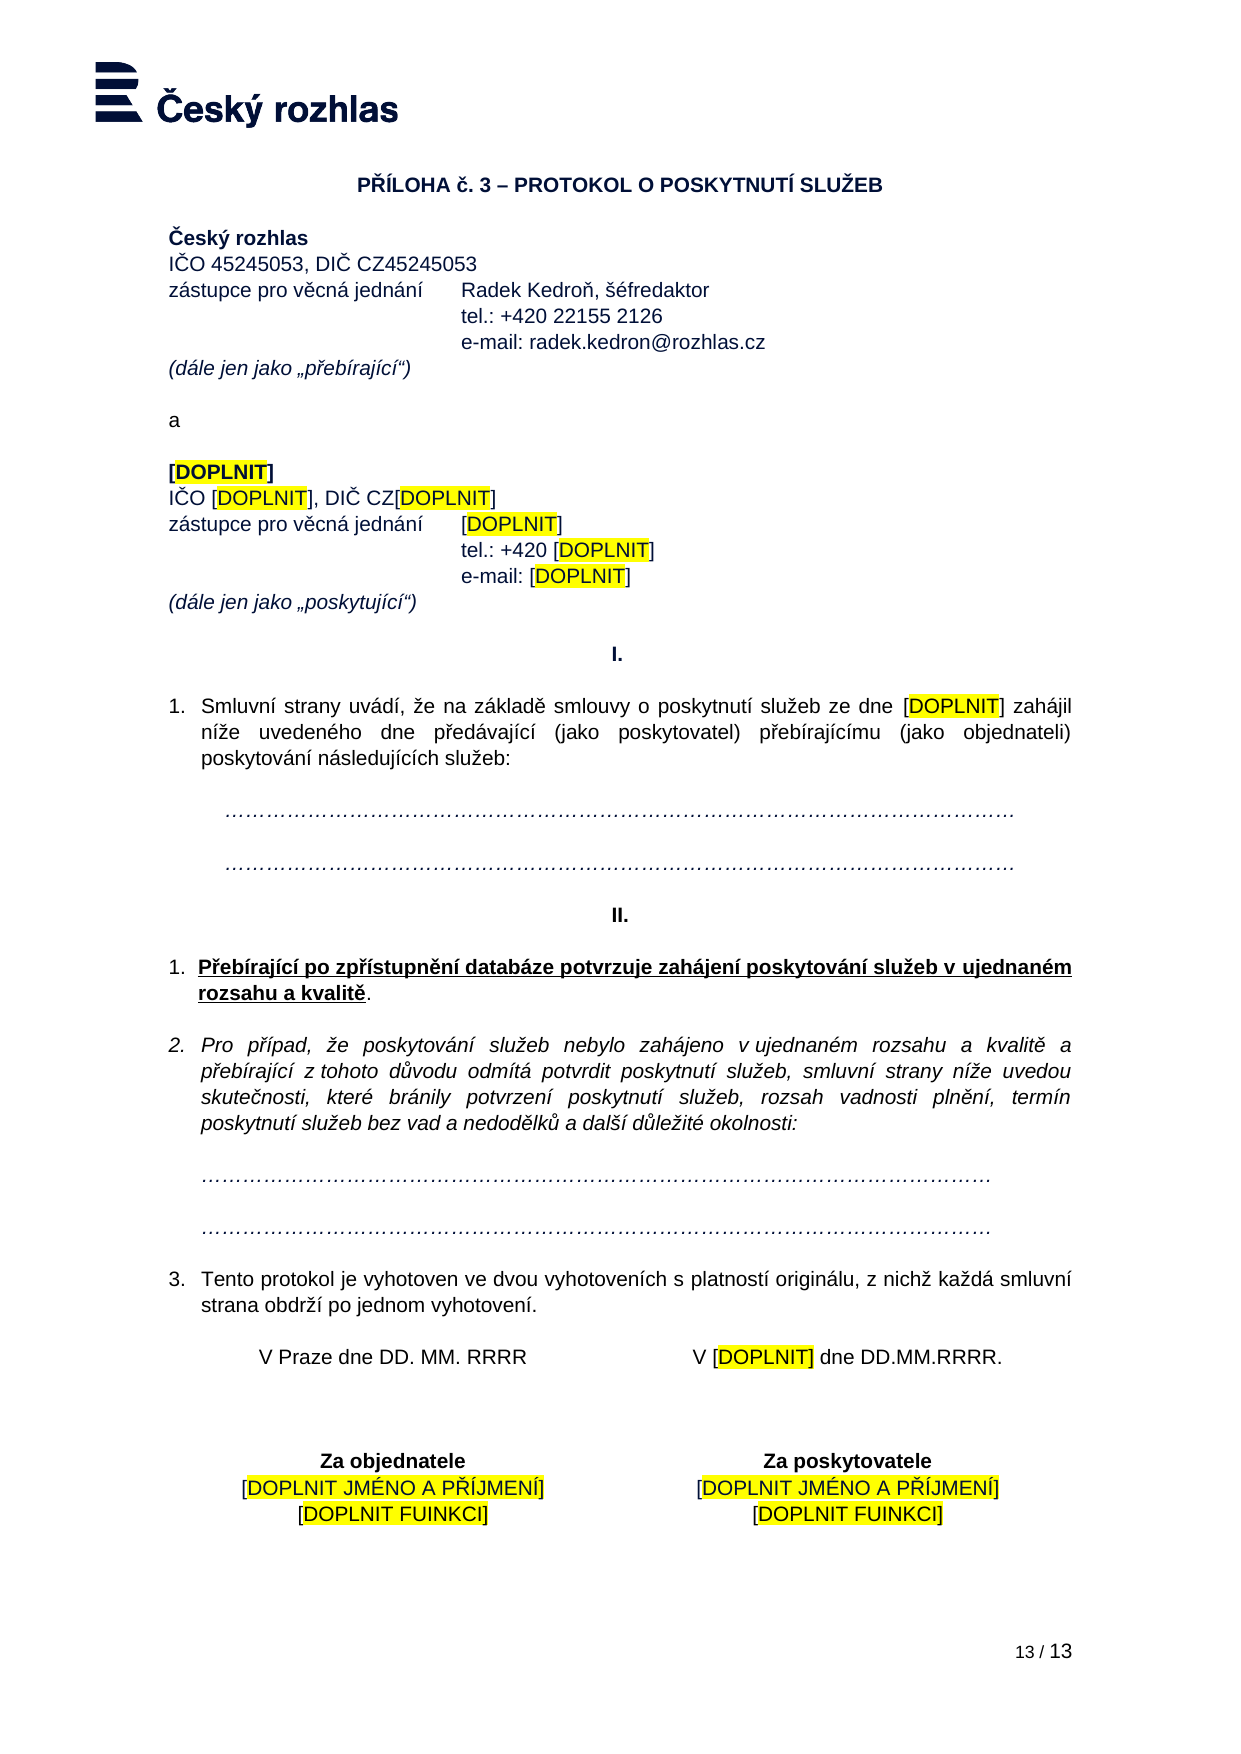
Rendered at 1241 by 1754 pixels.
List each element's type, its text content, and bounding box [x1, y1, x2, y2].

text zástupce pro věcná jednání Radek Kedroň, šéfredaktor [168, 276, 1072, 302]
list Přebírající po zpřístupnění databáze potvrzuje zahájení poskytování služeb v ujednaném rozsahu a kvalitě. [168, 953, 1072, 1005]
text zástupce pro věcná jednání [DOPLNIT] [168, 511, 1072, 537]
text IČO 45245053, DIČ CZ45245053 [168, 250, 1072, 276]
text (dále jen jako „poskytující“) [168, 589, 1072, 615]
text [DOPLNIT] [168, 458, 1072, 484]
text e-mail: [DOPLNIT] [168, 563, 1072, 589]
subtitle …………………………………………………………………………………………………… [201, 1214, 1072, 1240]
text e-mail: radek.kedron@rozhlas.cz [168, 328, 1072, 354]
table_header V Praze dne DD. MM. RRRR [165, 1344, 620, 1370]
subtitle …………………………………………………………………………………………………… [168, 797, 1072, 823]
subtitle …………………………………………………………………………………………………… [168, 849, 1072, 875]
table_cell Za objednatele [DOPLNIT JMÉNO A PŘÍJMENÍ] [DOPLNIT FUINKCI] [165, 1370, 620, 1526]
subtitle …………………………………………………………………………………………………… [201, 1162, 1072, 1188]
list Pro případ, že poskytování služeb nebylo zahájeno v ujednaném rozsahu a kvalitě a přebírající z tohoto důvodu odmítá potvrdit poskytnutí služeb, smluvní strany níže uvedou skutečnosti, které bránily potvrzení poskytnutí služeb, rozsah vadnosti plnění, termín poskytnutí služeb bez vad a nedodělků a další důležité okolnosti: [168, 1031, 1072, 1136]
text tel.: +420 [DOPLNIT] [168, 537, 1072, 563]
text Český rozhlas [168, 224, 1072, 250]
picture [95, 62, 398, 128]
list Tento protokol je vyhotoven ve dvou vyhotoveních s platností originálu, z nichž každá smluvní strana obdrží po jednom vyhotovení. [168, 1266, 1072, 1318]
list Smluvní strany uvádí, že na základě smlouvy o poskytnutí služeb ze dne [DOPLNIT] zahájil níže uvedeného dne předávající (jako poskytovatel) přebírajícímu (jako objednateli) poskytování následujících služeb: [168, 693, 1072, 771]
text (dále jen jako „přebírající“) [168, 354, 1072, 380]
table_cell Za poskytovatele [DOPLNIT JMÉNO A PŘÍJMENÍ] [DOPLNIT FUINKCI] [620, 1370, 1075, 1526]
table_header V [DOPLNIT] dne DD.MM.RRRR. [620, 1344, 1075, 1370]
text a [168, 406, 1072, 432]
text IČO [DOPLNIT], DIČ CZ[DOPLNIT] [168, 484, 1072, 511]
list II. [168, 901, 1072, 927]
text PŘÍLOHA č. 3 – PROTOKOL O POSKYTNUTÍ SLUŽEB [168, 172, 1072, 198]
text tel.: +420 22155 2126 [168, 302, 1072, 328]
